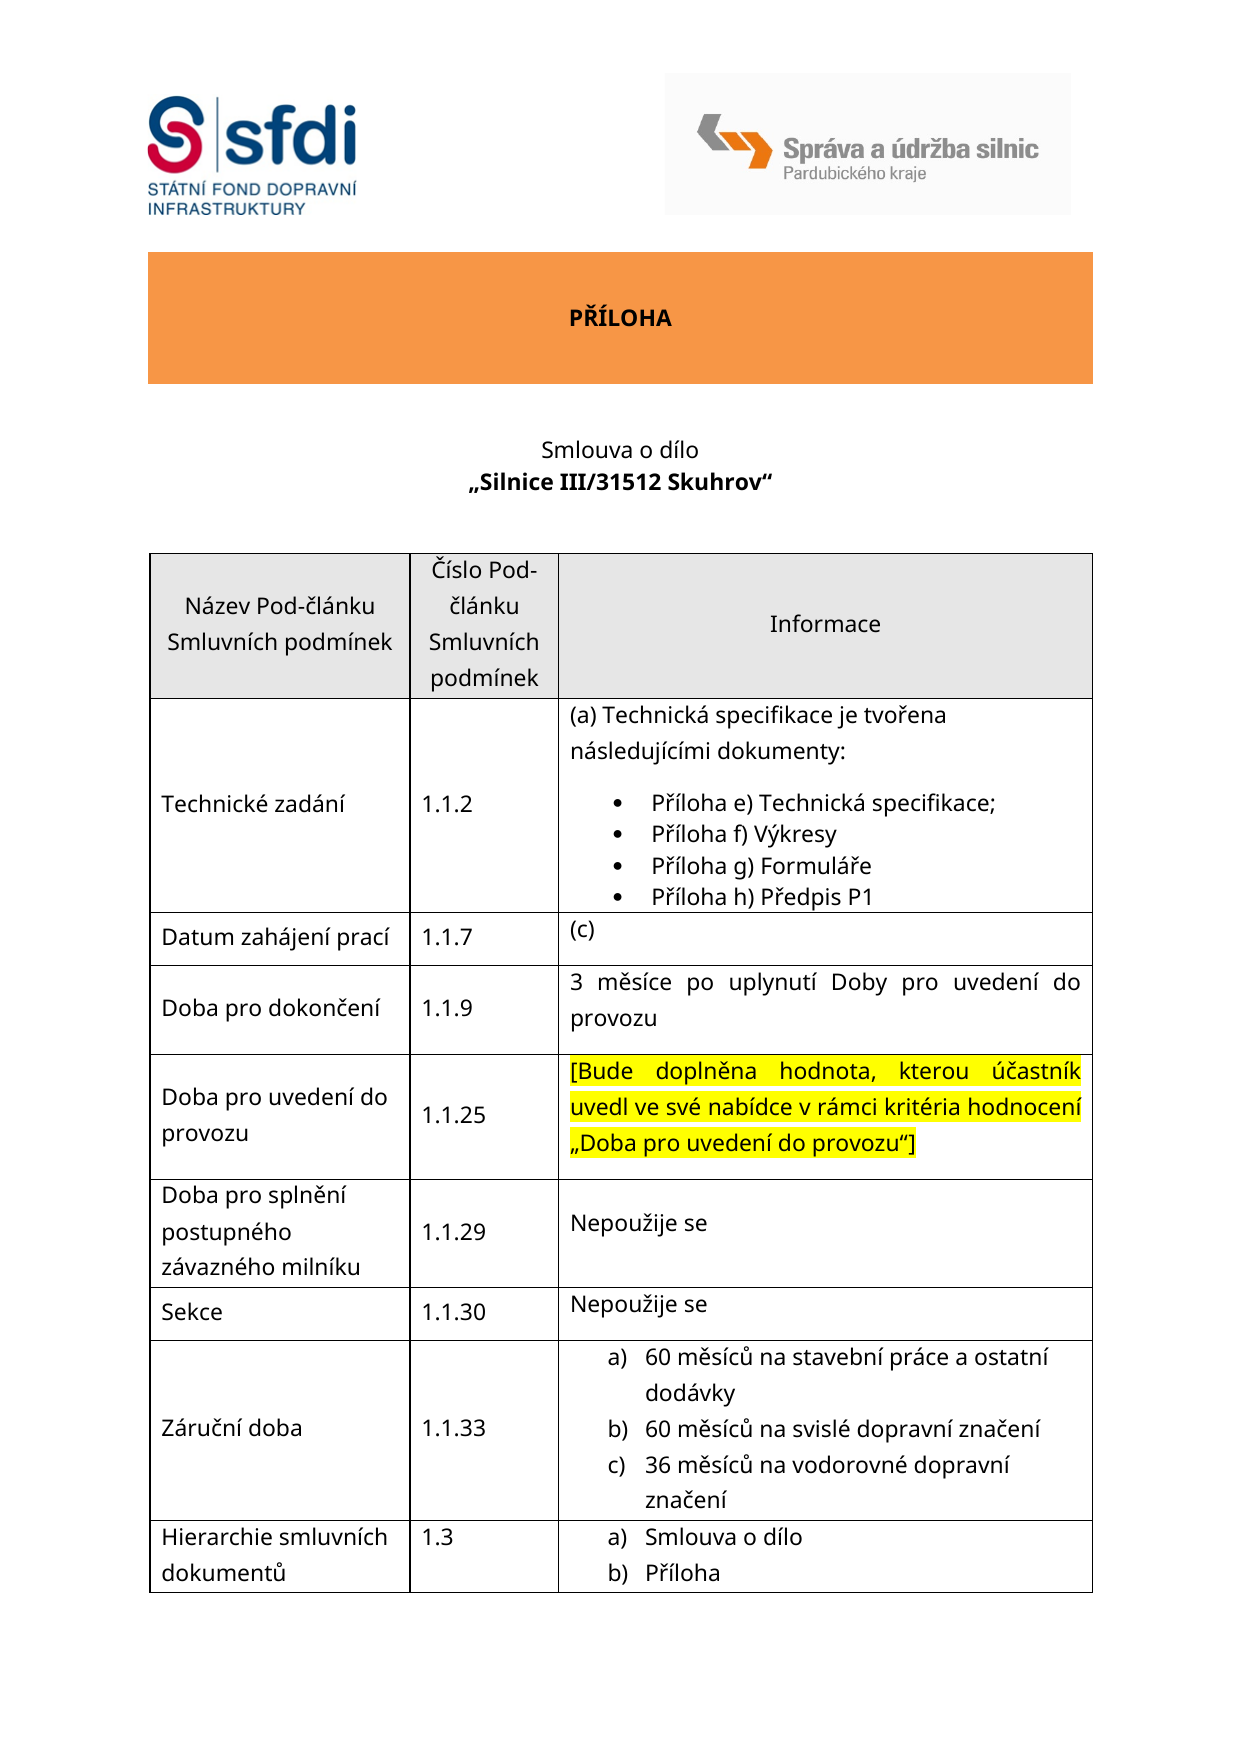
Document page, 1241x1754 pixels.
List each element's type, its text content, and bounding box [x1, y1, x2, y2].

table_cell Datum zahájení prací [151, 913, 409, 965]
picture [664, 73, 1071, 215]
table_header Číslo Pod-článku Smluvních podmínek [411, 554, 558, 698]
table_cell 1.1.25 [411, 1055, 558, 1178]
table_cell 1.1.7 [411, 913, 558, 965]
text Příloha [148, 302, 1093, 334]
text „Silnice III/31512 Skuhrov“ [148, 466, 1093, 497]
table_cell [559, 913, 1092, 965]
table_cell Nepoužije se [559, 1180, 1092, 1287]
table_cell Sekce [151, 1288, 409, 1340]
picture [147, 94, 357, 215]
table_cell Technické zadání [151, 699, 409, 912]
table_cell 1.1.33 [411, 1341, 558, 1519]
table_cell (a) Technická specifikace je tvořena následujícími dokumenty: Příloha e) Technická specifikace; Příloha f) Výkresy Příloha g) Formuláře Příloha h) Předpis P1 [559, 699, 1092, 912]
table_cell 1.1.29 [411, 1180, 558, 1287]
table_cell Doba pro uvedení do provozu [151, 1055, 409, 1178]
table_cell 60 měsíců na stavební práce a ostatní dodávky 60 měsíců na svislé dopravní značení 36 měsíců na vodorovné dopravní značení [559, 1341, 1092, 1519]
table_cell Hierarchie smluvních dokumentů [151, 1521, 409, 1592]
table_cell 1.1.2 [411, 699, 558, 912]
table_cell Nepoužije se [559, 1288, 1092, 1340]
text Smlouva o dílo [148, 434, 1093, 466]
table_cell Smlouva o dílo Příloha Zvláštní podmínky Obecné podmínky Technická specifikace Výkresy Formuláře Předpis P1 [559, 1521, 1092, 1592]
table_cell Doba pro dokončení [151, 966, 409, 1054]
table_cell Záruční doba [151, 1341, 409, 1519]
table_cell 1.1.30 [411, 1288, 558, 1340]
table_header Název Pod-článku Smluvních podmínek [151, 554, 409, 698]
table_cell [Bude doplněna hodnota, kterou účastník uvedl ve své nabídce v rámci kritéria hodnocení „Doba pro uvedení do provozu“] [559, 1055, 1092, 1178]
table_cell Doba pro splnění postupného závazného milníku [151, 1180, 409, 1287]
table_header Informace [559, 554, 1092, 698]
table_cell 1.3 [411, 1521, 558, 1592]
table_cell 1.1.9 [411, 966, 558, 1054]
table_cell 3 měsíce po uplynutí Doby pro uvedení do provozu [559, 966, 1092, 1054]
